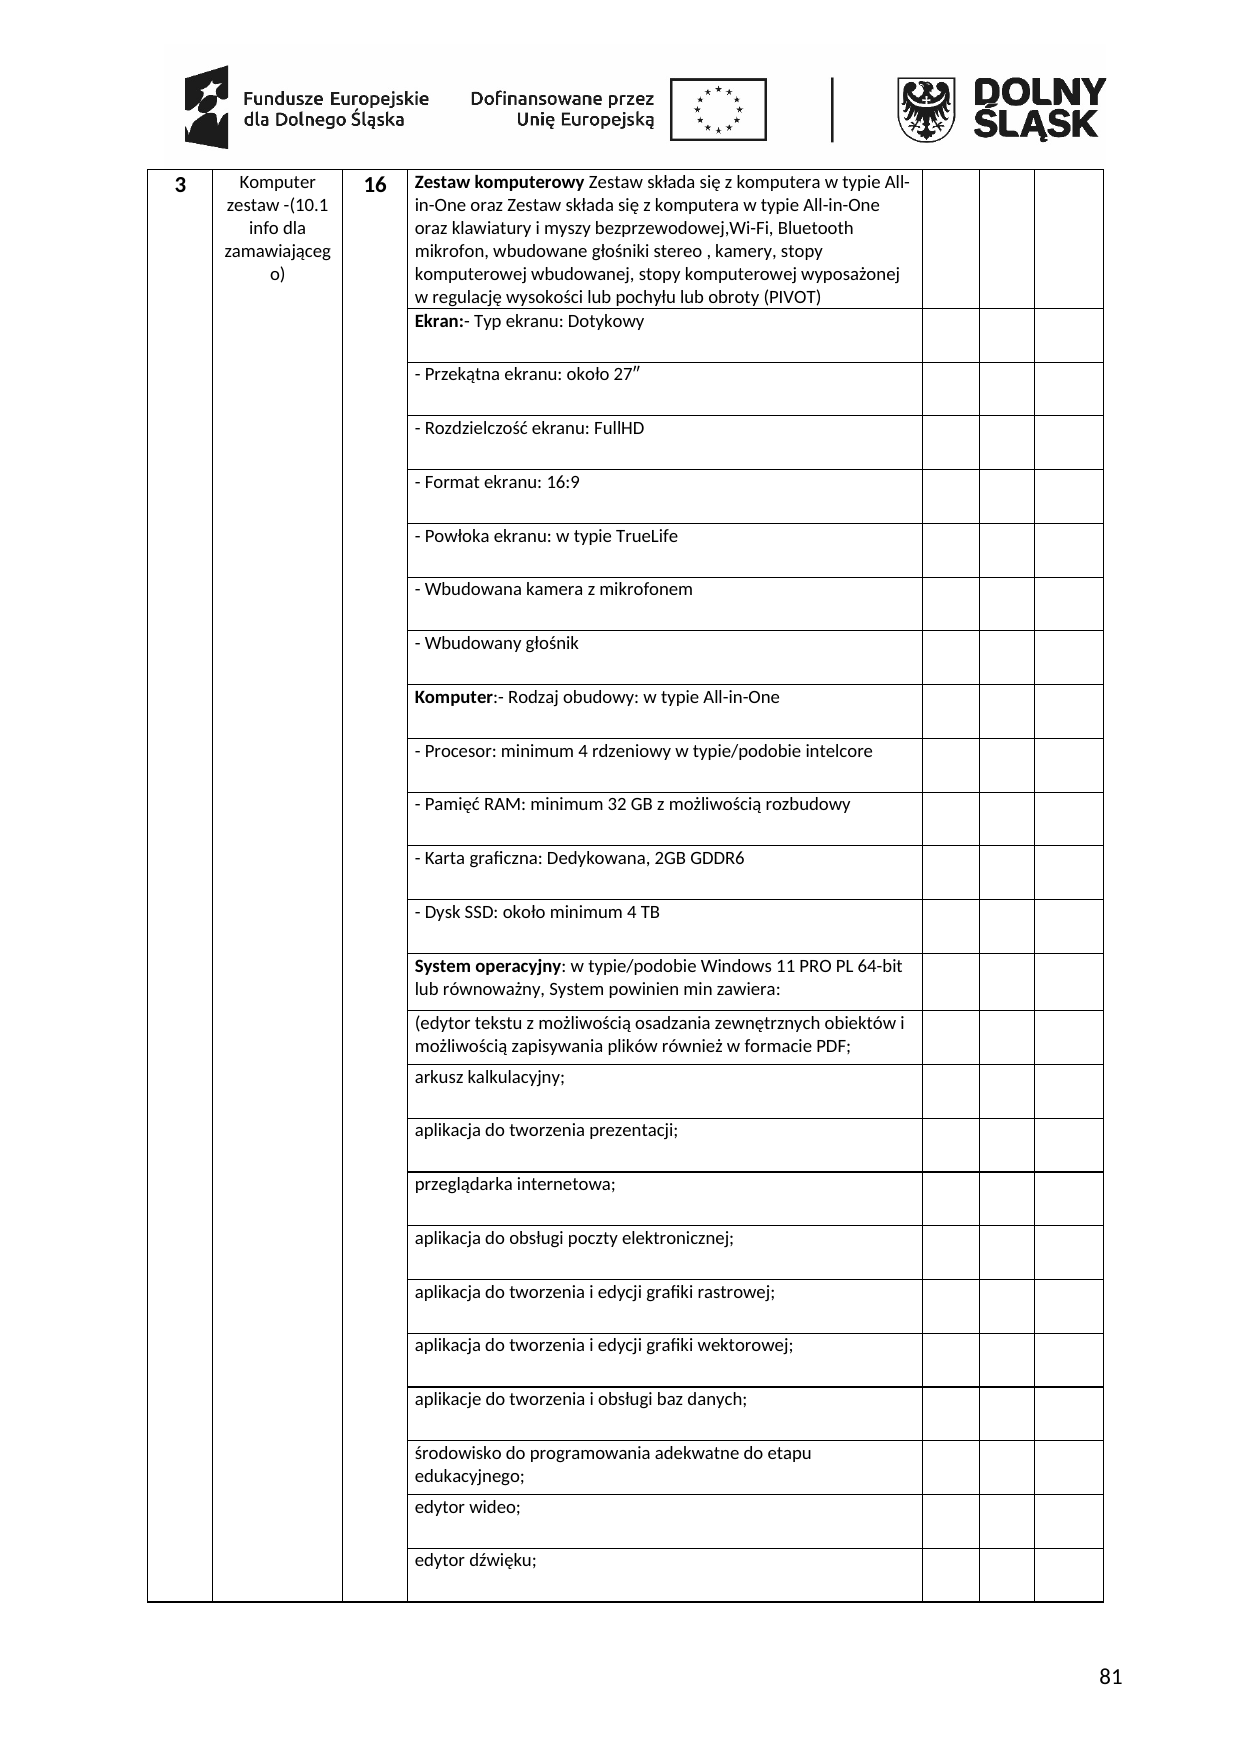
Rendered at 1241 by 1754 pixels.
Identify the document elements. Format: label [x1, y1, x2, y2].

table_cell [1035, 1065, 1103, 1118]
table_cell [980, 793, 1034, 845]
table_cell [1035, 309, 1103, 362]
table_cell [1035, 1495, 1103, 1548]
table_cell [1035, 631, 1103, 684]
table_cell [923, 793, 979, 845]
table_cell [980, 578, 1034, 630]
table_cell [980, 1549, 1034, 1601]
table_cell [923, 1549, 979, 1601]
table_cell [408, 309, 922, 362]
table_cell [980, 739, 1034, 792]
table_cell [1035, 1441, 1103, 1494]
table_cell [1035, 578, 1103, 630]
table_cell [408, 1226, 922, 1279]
picture [163, 44, 1107, 170]
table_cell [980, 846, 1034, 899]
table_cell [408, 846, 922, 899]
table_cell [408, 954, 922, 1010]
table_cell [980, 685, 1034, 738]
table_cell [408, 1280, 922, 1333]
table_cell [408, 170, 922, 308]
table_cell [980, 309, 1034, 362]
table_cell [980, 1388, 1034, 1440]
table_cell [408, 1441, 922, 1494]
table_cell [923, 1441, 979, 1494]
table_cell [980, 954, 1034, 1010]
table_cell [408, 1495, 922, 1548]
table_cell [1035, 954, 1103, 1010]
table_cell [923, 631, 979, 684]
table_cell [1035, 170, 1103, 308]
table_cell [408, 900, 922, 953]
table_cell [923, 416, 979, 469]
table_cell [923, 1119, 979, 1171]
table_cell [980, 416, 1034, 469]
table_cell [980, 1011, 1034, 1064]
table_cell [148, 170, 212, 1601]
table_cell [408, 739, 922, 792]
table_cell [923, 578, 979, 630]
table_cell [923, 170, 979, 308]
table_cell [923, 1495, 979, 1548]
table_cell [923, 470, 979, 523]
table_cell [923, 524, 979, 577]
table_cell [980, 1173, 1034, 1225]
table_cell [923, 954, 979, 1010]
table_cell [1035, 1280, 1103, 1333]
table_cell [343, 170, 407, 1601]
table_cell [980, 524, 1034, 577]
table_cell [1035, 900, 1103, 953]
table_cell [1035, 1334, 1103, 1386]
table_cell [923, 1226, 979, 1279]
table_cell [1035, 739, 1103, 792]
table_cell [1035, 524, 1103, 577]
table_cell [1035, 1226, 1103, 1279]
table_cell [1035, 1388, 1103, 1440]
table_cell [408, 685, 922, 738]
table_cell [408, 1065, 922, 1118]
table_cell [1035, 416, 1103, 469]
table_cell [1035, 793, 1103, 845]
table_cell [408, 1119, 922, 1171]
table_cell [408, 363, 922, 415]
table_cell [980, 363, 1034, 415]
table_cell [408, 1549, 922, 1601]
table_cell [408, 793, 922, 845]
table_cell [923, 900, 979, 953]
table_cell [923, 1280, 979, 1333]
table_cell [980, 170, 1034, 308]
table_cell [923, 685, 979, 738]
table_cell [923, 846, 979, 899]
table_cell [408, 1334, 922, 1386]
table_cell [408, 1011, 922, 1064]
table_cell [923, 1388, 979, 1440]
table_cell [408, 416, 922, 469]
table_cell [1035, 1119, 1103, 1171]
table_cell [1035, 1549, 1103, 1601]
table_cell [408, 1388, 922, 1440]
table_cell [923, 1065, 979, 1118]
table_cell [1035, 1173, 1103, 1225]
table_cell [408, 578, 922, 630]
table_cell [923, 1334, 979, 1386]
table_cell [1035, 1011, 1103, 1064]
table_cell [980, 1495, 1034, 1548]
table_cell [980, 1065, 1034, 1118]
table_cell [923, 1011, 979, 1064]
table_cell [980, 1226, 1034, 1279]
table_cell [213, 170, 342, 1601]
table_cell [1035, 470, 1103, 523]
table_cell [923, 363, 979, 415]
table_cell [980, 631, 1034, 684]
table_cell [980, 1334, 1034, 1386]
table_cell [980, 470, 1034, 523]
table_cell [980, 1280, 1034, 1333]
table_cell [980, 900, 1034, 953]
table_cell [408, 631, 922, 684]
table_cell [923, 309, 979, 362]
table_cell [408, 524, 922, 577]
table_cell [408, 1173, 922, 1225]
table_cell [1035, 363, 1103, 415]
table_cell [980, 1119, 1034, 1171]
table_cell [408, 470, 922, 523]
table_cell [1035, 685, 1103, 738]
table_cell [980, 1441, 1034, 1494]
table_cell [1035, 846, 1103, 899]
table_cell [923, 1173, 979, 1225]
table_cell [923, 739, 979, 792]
